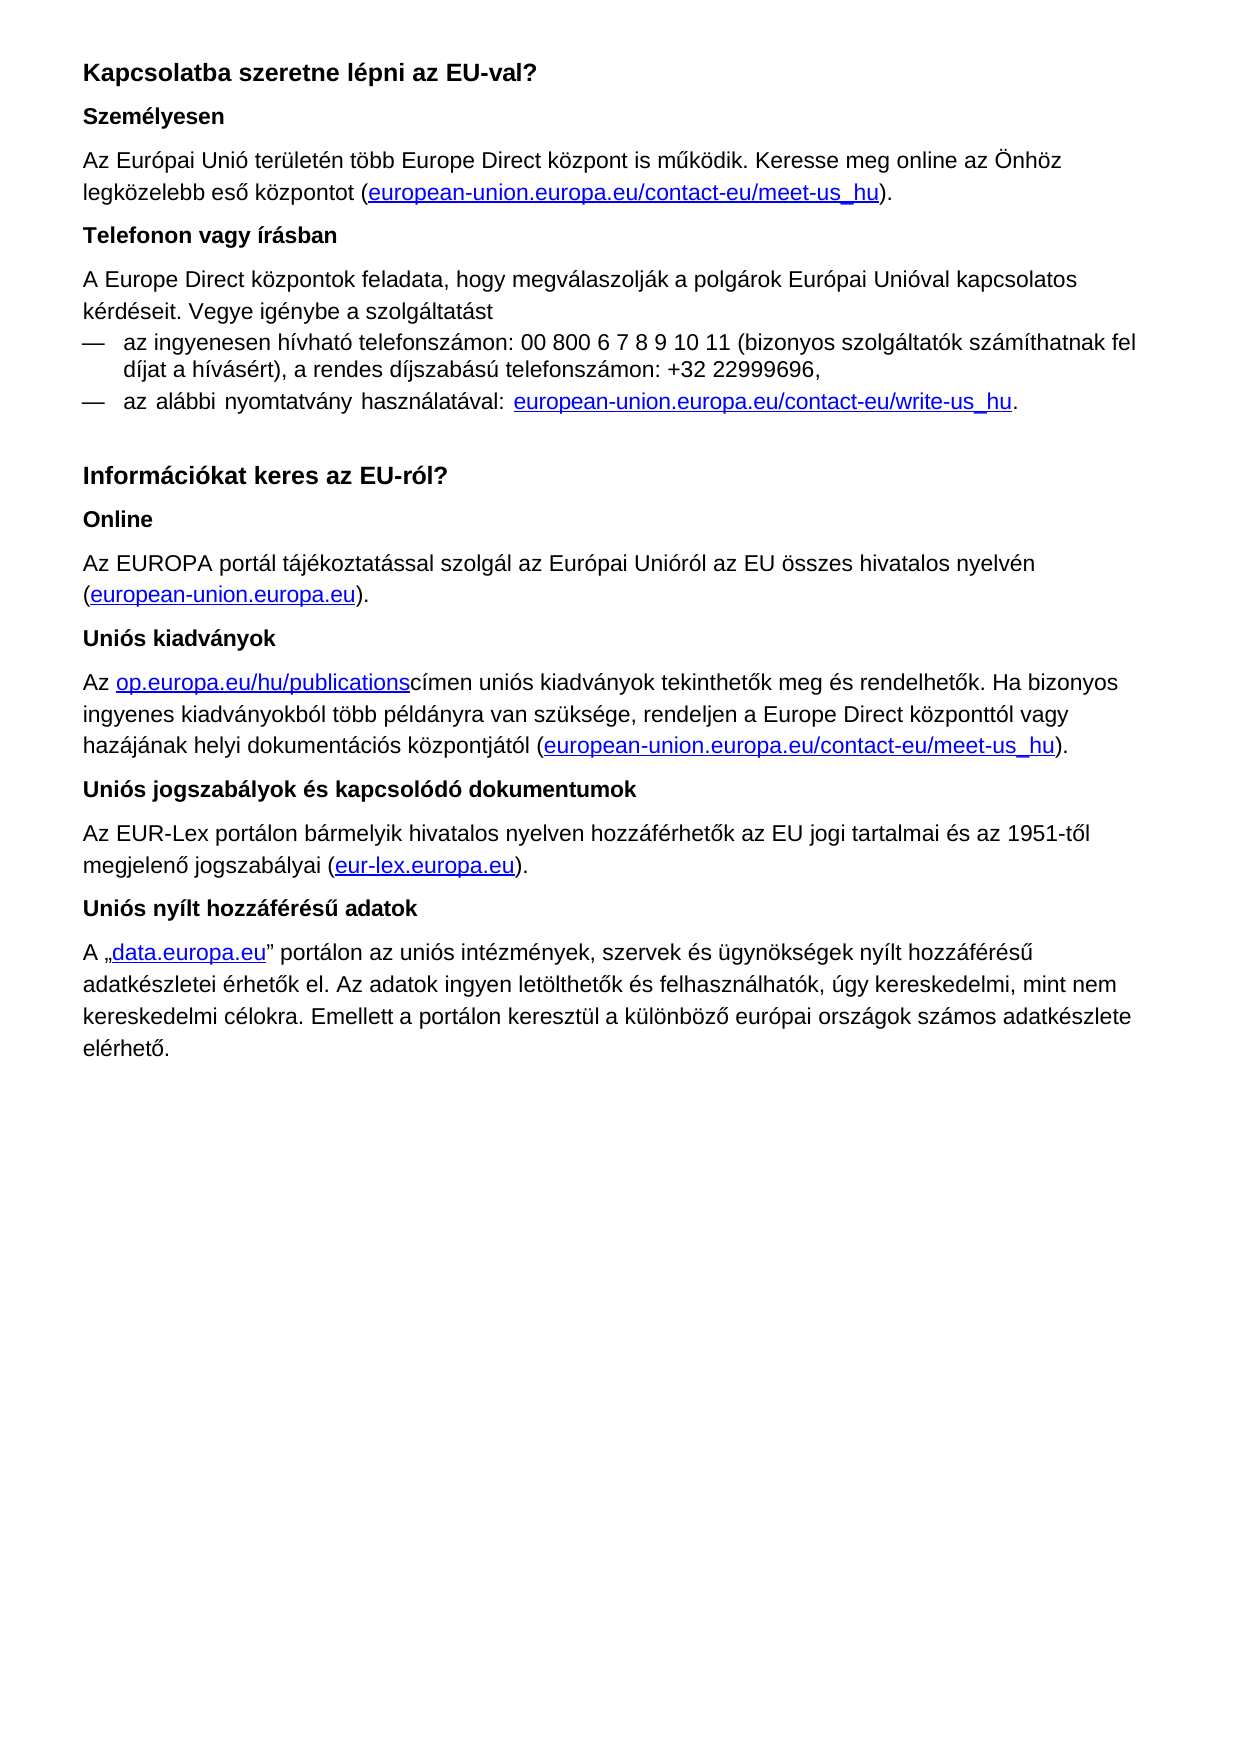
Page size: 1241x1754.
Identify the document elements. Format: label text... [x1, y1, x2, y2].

list az ingyenesen hívható telefonszámon: 00 800 6 7 8 9 10 11 (bizonyos szolgáltatók számíthatnak fel díjat a hívásért), a rendes díjszabású telefonszámon: +32 22999696, [82, 330, 1152, 382]
list az alábbi nyomtatvány használatával: european-union.europa.eu/contact-eu/write-us_hu. [82, 388, 1152, 414]
text A „data.europa.eu” portálon az uniós intézmények, szervek és ügynökségek nyílt hozzáférésű adatkészletei érhetők el. Az adatok ingyen letölthetők és felhasználhatók, úgy kereskedelmi, mint nem kereskedelmi célokra. Emellett a portálon keresztül a különböző európai országok számos adatkészlete elérhető. [83, 939, 1152, 1061]
subtitle Kapcsolatba szeretne lépni az EU-val? [83, 58, 1152, 87]
text Az op.europa.eu/hu/publicationscímen uniós kiadványok tekinthetők meg és rendelhetők. Ha bizonyos ingyenes kiadványokból több példányra van szüksége, rendeljen a Europe Direct központtól vagy hazájának helyi dokumentációs központjától (european-union.europa.eu/contact-eu/meet-us_hu). [83, 669, 1152, 759]
subtitle Uniós nyílt hozzáférésű adatok [83, 895, 1152, 922]
subtitle Információkat keres az EU-ról? [83, 461, 1152, 490]
subtitle Személyesen [83, 103, 1152, 129]
text Az Európai Unió területén több Europe Direct központ is működik. Keresse meg online az Önhöz legközelebb eső központot (european-union.europa.eu/contact-eu/meet-us_hu). [83, 147, 1152, 205]
text Az EUROPA portál tájékoztatással szolgál az Európai Unióról az EU összes hivatalos nyelvén (european-union.europa.eu). [83, 549, 1152, 608]
subtitle Online [83, 506, 1152, 532]
text A Europe Direct központok feladata, hogy megválaszolják a polgárok Európai Unióval kapcsolatos kérdéseit. Vegye igénybe a szolgáltatást [83, 266, 1152, 324]
text Az EUR-Lex portálon bármelyik hivatalos nyelven hozzáférhetők az EU jogi tartalmai és az 1951-től megjelenő jogszabályai (eur-lex.europa.eu). [83, 820, 1152, 878]
subtitle Uniós kiadványok [83, 625, 1152, 651]
subtitle Uniós jogszabályok és kapcsolódó dokumentumok [83, 776, 1152, 802]
subtitle Telefonon vagy írásban [83, 222, 1152, 249]
